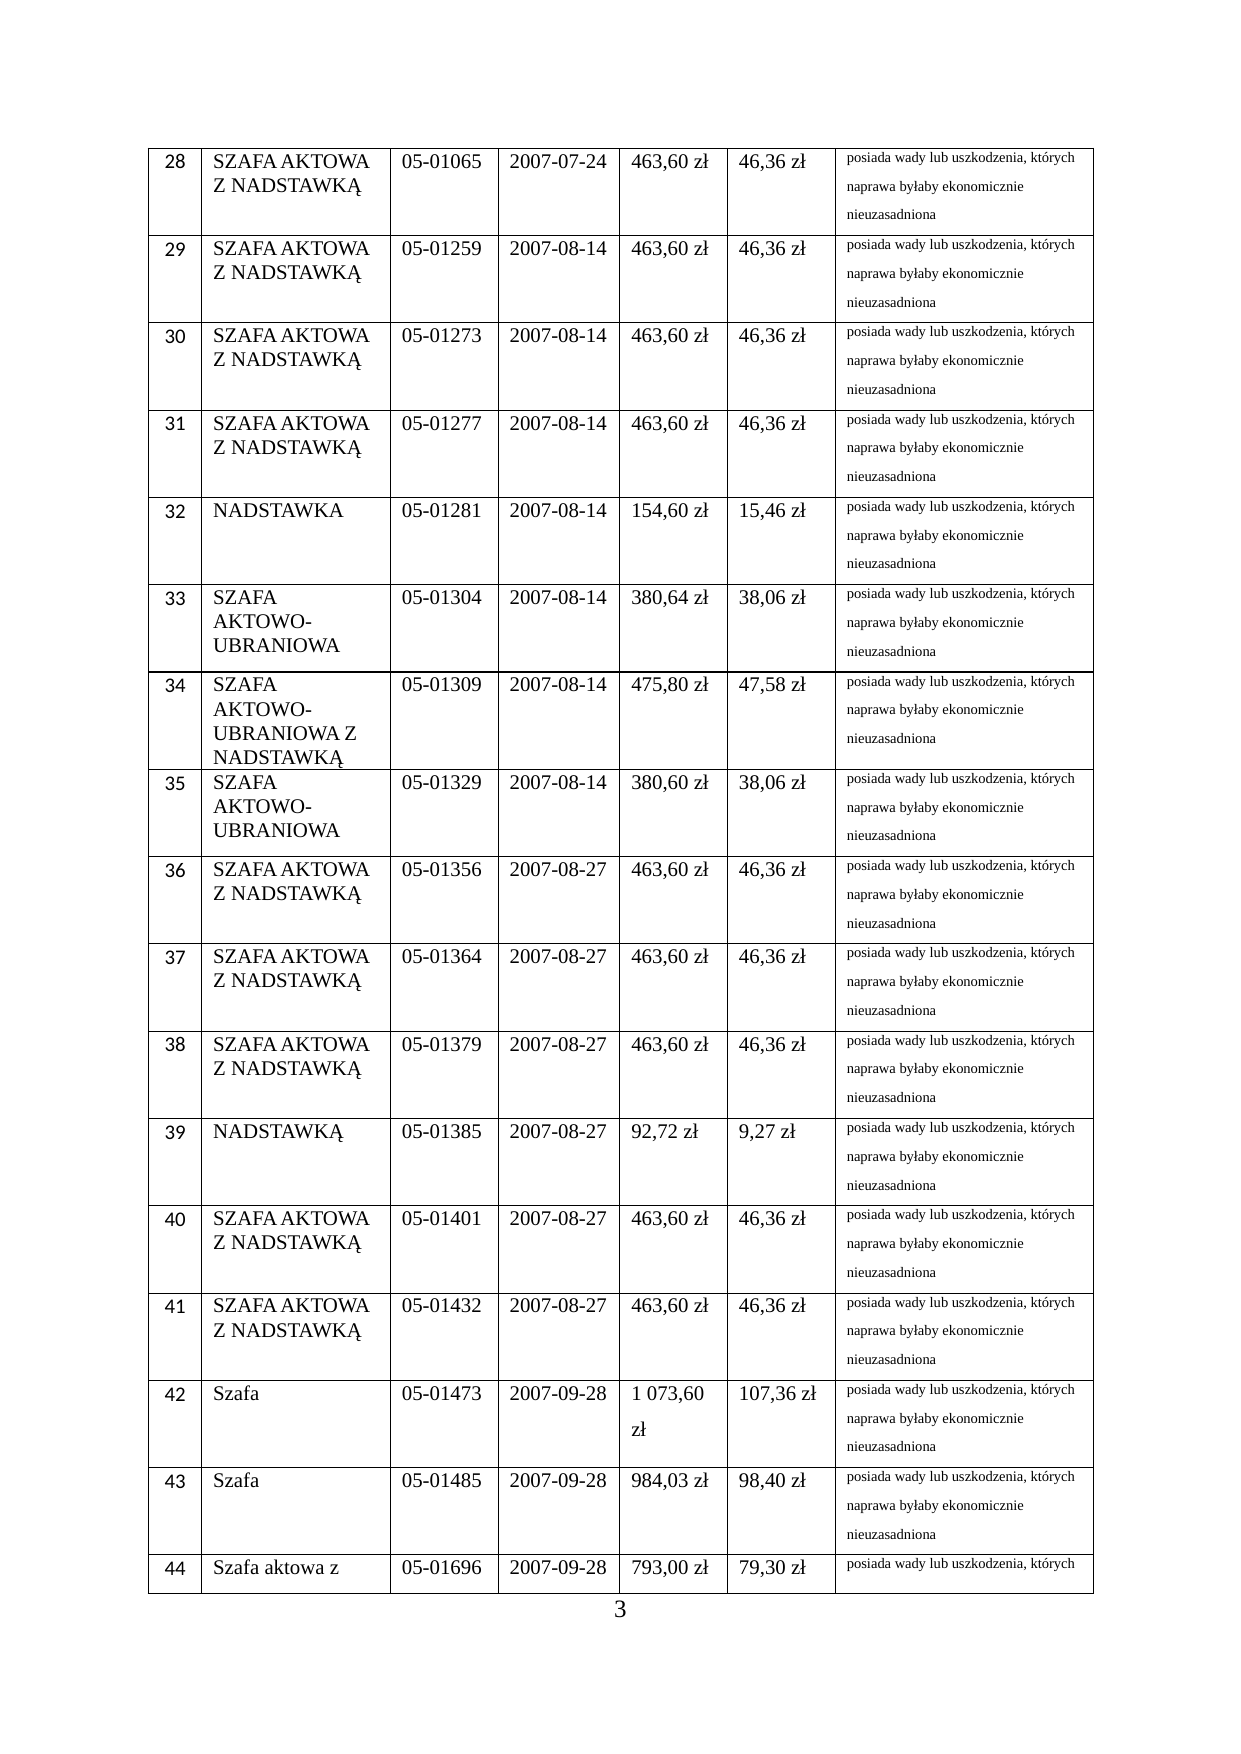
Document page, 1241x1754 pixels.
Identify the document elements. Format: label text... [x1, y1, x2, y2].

table_cell SZAFA AKTOWO-UBRANIOWA [202, 585, 390, 671]
table_cell SZAFA AKTOWA Z NADSTAWKĄ [202, 857, 390, 943]
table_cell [836, 1555, 1093, 1593]
table_cell 2007-08-14 [499, 770, 619, 856]
table_cell 33 [149, 585, 201, 671]
table_cell 2007-09-28 [499, 1468, 619, 1554]
table_cell 30 [149, 323, 201, 409]
table_cell 42 [149, 1381, 201, 1467]
table_cell posiada wady lub uszkodzenia, których naprawa byłaby ekonomicznie nieuzasadniona [836, 323, 1093, 409]
table_cell SZAFA AKTOWA Z NADSTAWKĄ [202, 1206, 390, 1292]
table_cell posiada wady lub uszkodzenia, których naprawa byłaby ekonomicznie nieuzasadniona [836, 411, 1093, 497]
table_cell 2007-08-27 [499, 1032, 619, 1118]
table_cell SZAFA AKTOWA Z NADSTAWKĄ [202, 323, 390, 409]
table_cell 46,36 zł [728, 944, 835, 1031]
table_cell 05-01277 [391, 411, 498, 497]
table_cell 05-01356 [391, 857, 498, 943]
table_cell posiada wady lub uszkodzenia, których naprawa byłaby ekonomicznie nieuzasadniona [836, 944, 1093, 1031]
table_cell 05-01473 [391, 1381, 498, 1467]
table_cell 2007-08-14 [499, 236, 619, 322]
table_cell 36 [149, 857, 201, 943]
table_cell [836, 1468, 1093, 1554]
table_cell 05-01065 [391, 149, 498, 235]
table_cell 463,60 zł [620, 236, 727, 322]
table_cell 463,60 zł [620, 149, 727, 235]
table_cell 2007-08-27 [499, 1206, 619, 1292]
table_cell 79,30 zł [728, 1555, 835, 1593]
table_cell 34 [149, 673, 201, 769]
table_cell Szafa [202, 1381, 390, 1467]
table_cell 92,72 zł [620, 1119, 727, 1205]
table_cell 2007-08-14 [499, 498, 619, 584]
table_cell 2007-08-27 [499, 1119, 619, 1205]
table_cell 2007-08-14 [499, 673, 619, 769]
table_cell 463,60 zł [620, 323, 727, 409]
table_cell SZAFA AKTOWA Z NADSTAWKĄ [202, 1032, 390, 1118]
table_cell 05-01432 [391, 1294, 498, 1380]
table_cell 46,36 zł [728, 1294, 835, 1380]
table_cell 05-01385 [391, 1119, 498, 1205]
table_cell SZAFA AKTOWO-UBRANIOWA Z NADSTAWKĄ [202, 673, 390, 769]
table_cell 1 073,60 zł [620, 1381, 727, 1467]
table_cell 28 [149, 149, 201, 235]
table_cell posiada wady lub uszkodzenia, których naprawa byłaby ekonomicznie nieuzasadniona [836, 673, 1093, 769]
table_cell 29 [149, 236, 201, 322]
table_cell 2007-08-14 [499, 585, 619, 671]
table_cell 2007-08-27 [499, 857, 619, 943]
table_cell 107,36 zł [728, 1381, 835, 1467]
table_cell SZAFA AKTOWA Z NADSTAWKĄ [202, 1294, 390, 1380]
table_cell 31 [149, 411, 201, 497]
table_cell SZAFA AKTOWA Z NADSTAWKĄ [202, 944, 390, 1031]
table_cell 46,36 zł [728, 1206, 835, 1292]
table_cell 463,60 zł [620, 1206, 727, 1292]
table_cell posiada wady lub uszkodzenia, których naprawa byłaby ekonomicznie nieuzasadniona [836, 1032, 1093, 1118]
table_cell 05-01485 [391, 1468, 498, 1554]
table_cell NADSTAWKA [202, 498, 390, 584]
table_cell 2007-08-27 [499, 1294, 619, 1380]
table_cell NADSTAWKĄ [202, 1119, 390, 1205]
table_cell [836, 236, 1093, 322]
table_cell 475,80 zł [620, 673, 727, 769]
table_cell 463,60 zł [620, 944, 727, 1031]
table_cell posiada wady lub uszkodzenia, których naprawa byłaby ekonomicznie nieuzasadniona [836, 1381, 1093, 1467]
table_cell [836, 149, 1093, 235]
table_cell 9,27 zł [728, 1119, 835, 1205]
table_cell 984,03 zł [620, 1468, 727, 1554]
table_cell 46,36 zł [728, 1032, 835, 1118]
table_cell SZAFA AKTOWA Z NADSTAWKĄ [202, 236, 390, 322]
table_cell 44 [149, 1555, 201, 1593]
table_cell 46,36 zł [728, 857, 835, 943]
table_cell 38,06 zł [728, 585, 835, 671]
table_cell 15,46 zł [728, 498, 835, 584]
table_cell 46,36 zł [728, 149, 835, 235]
table_cell 154,60 zł [620, 498, 727, 584]
table_cell 05-01259 [391, 236, 498, 322]
table_cell 05-01281 [391, 498, 498, 584]
table_cell 380,64 zł [620, 585, 727, 671]
table_cell 40 [149, 1206, 201, 1292]
table_cell 05-01309 [391, 673, 498, 769]
table_cell posiada wady lub uszkodzenia, których naprawa byłaby ekonomicznie nieuzasadniona [836, 770, 1093, 856]
table_cell posiada wady lub uszkodzenia, których naprawa byłaby ekonomicznie nieuzasadniona [836, 1294, 1093, 1380]
table_cell 46,36 zł [728, 411, 835, 497]
table_cell 05-01329 [391, 770, 498, 856]
table_cell 05-01304 [391, 585, 498, 671]
table_cell 2007-08-14 [499, 411, 619, 497]
table_cell 38 [149, 1032, 201, 1118]
table_cell 2007-09-28 [499, 1381, 619, 1467]
table_cell 46,36 zł [728, 323, 835, 409]
table_cell 2007-09-28 [499, 1555, 619, 1593]
table_cell 793,00 zł [620, 1555, 727, 1593]
table_cell 32 [149, 498, 201, 584]
table_cell 37 [149, 944, 201, 1031]
table_cell 35 [149, 770, 201, 856]
table_cell 38,06 zł [728, 770, 835, 856]
table_cell 98,40 zł [728, 1468, 835, 1554]
table_cell 05-01401 [391, 1206, 498, 1292]
table_cell 463,60 zł [620, 411, 727, 497]
table_cell Szafa [202, 1468, 390, 1554]
table_cell 41 [149, 1294, 201, 1380]
table_cell 463,60 zł [620, 857, 727, 943]
table_cell SZAFA AKTOWA Z NADSTAWKĄ [202, 411, 390, 497]
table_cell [202, 1555, 390, 1593]
table_cell 463,60 zł [620, 1294, 727, 1380]
table_cell 2007-08-27 [499, 944, 619, 1031]
table_cell posiada wady lub uszkodzenia, których naprawa byłaby ekonomicznie nieuzasadniona [836, 498, 1093, 584]
table_cell 380,60 zł [620, 770, 727, 856]
table_cell posiada wady lub uszkodzenia, których naprawa byłaby ekonomicznie nieuzasadniona [836, 585, 1093, 671]
table_cell 05-01696 [391, 1555, 498, 1593]
table_cell 05-01273 [391, 323, 498, 409]
table_cell SZAFA AKTOWO-UBRANIOWA [202, 770, 390, 856]
table_cell 05-01379 [391, 1032, 498, 1118]
table_cell 46,36 zł [728, 236, 835, 322]
table_cell SZAFA AKTOWA Z NADSTAWKĄ [202, 149, 390, 235]
table_cell posiada wady lub uszkodzenia, których naprawa byłaby ekonomicznie nieuzasadniona [836, 1119, 1093, 1205]
table_cell 43 [149, 1468, 201, 1554]
table_cell 47,58 zł [728, 673, 835, 769]
table_cell posiada wady lub uszkodzenia, których naprawa byłaby ekonomicznie nieuzasadniona [836, 857, 1093, 943]
table_cell 2007-08-14 [499, 323, 619, 409]
table_cell 463,60 zł [620, 1032, 727, 1118]
table_cell 2007-07-24 [499, 149, 619, 235]
table_cell posiada wady lub uszkodzenia, których naprawa byłaby ekonomicznie nieuzasadniona [836, 1206, 1093, 1292]
table_cell 05-01364 [391, 944, 498, 1031]
table_cell 39 [149, 1119, 201, 1205]
